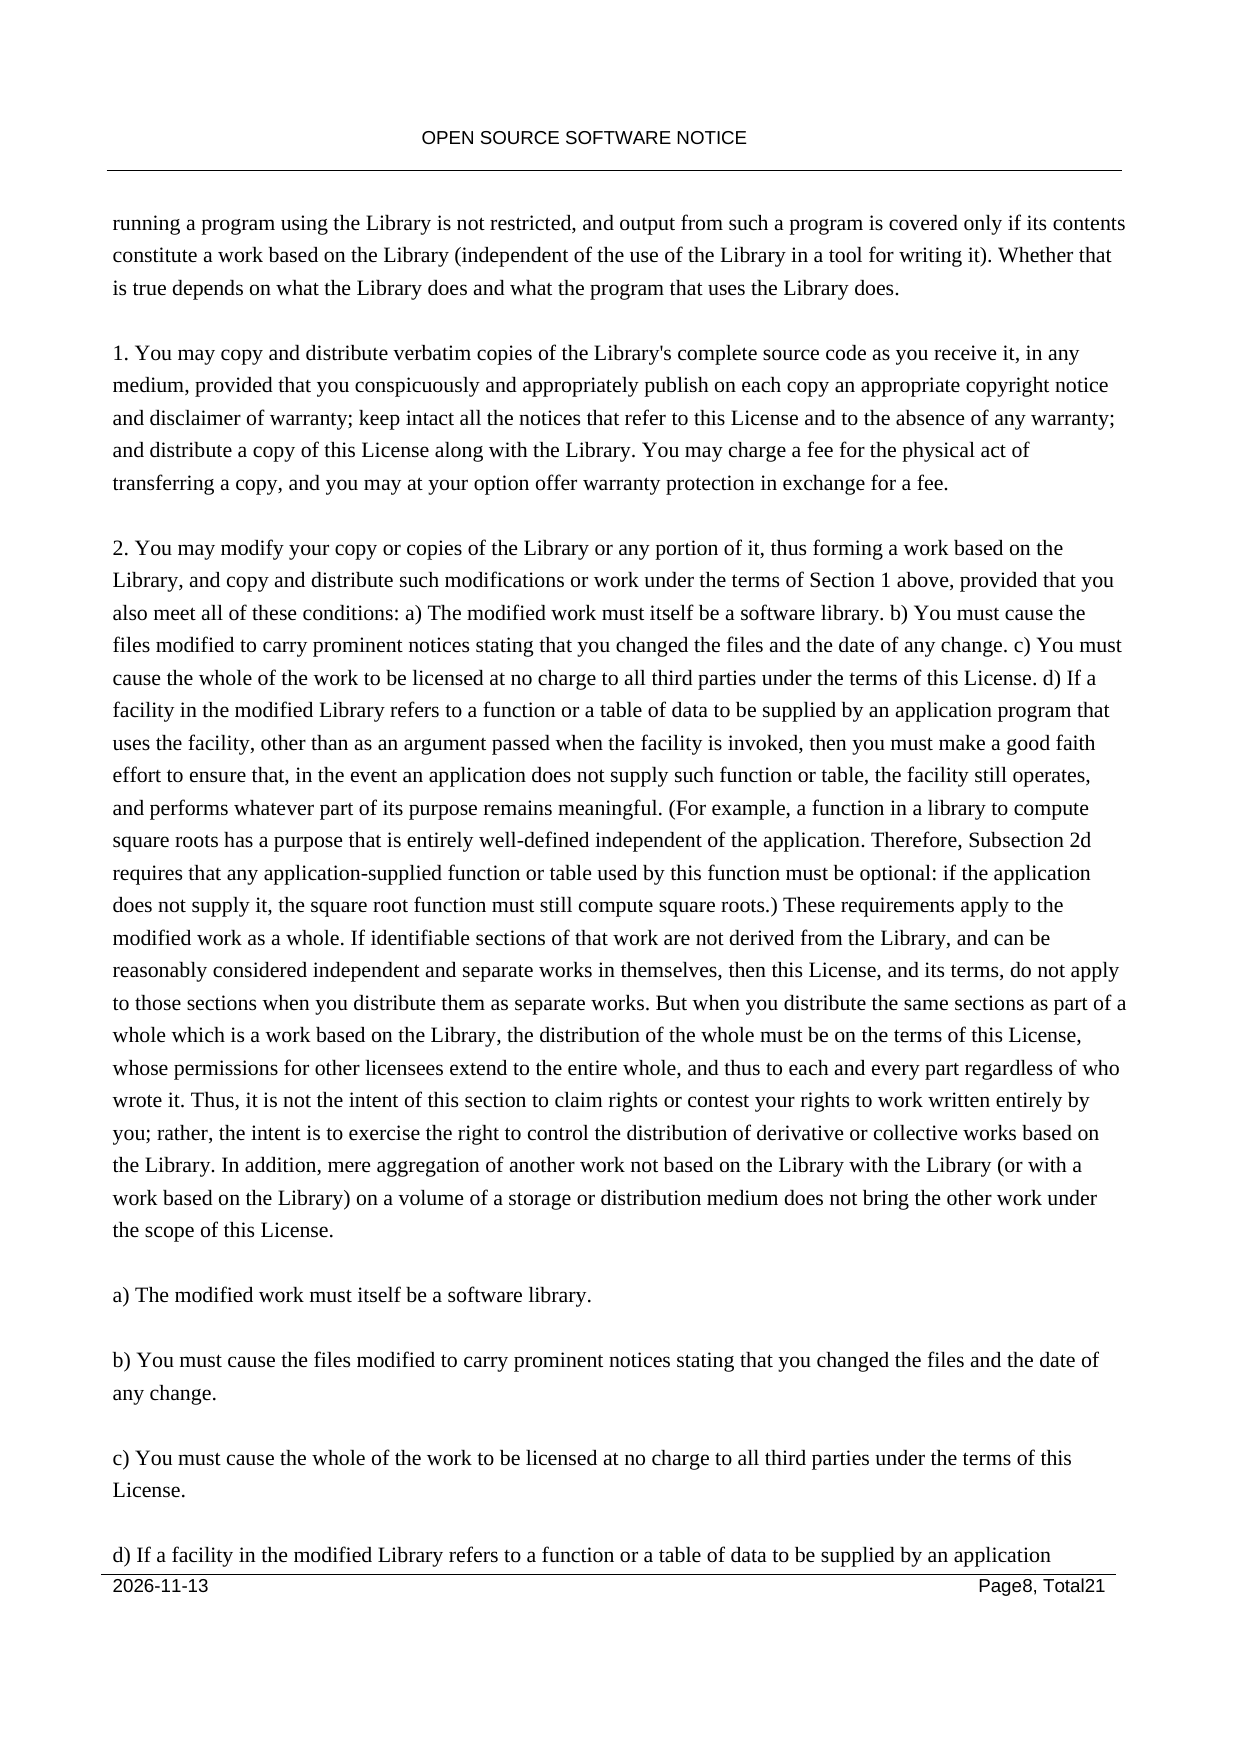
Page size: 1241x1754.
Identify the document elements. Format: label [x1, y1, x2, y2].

text [112, 206, 1128, 1571]
